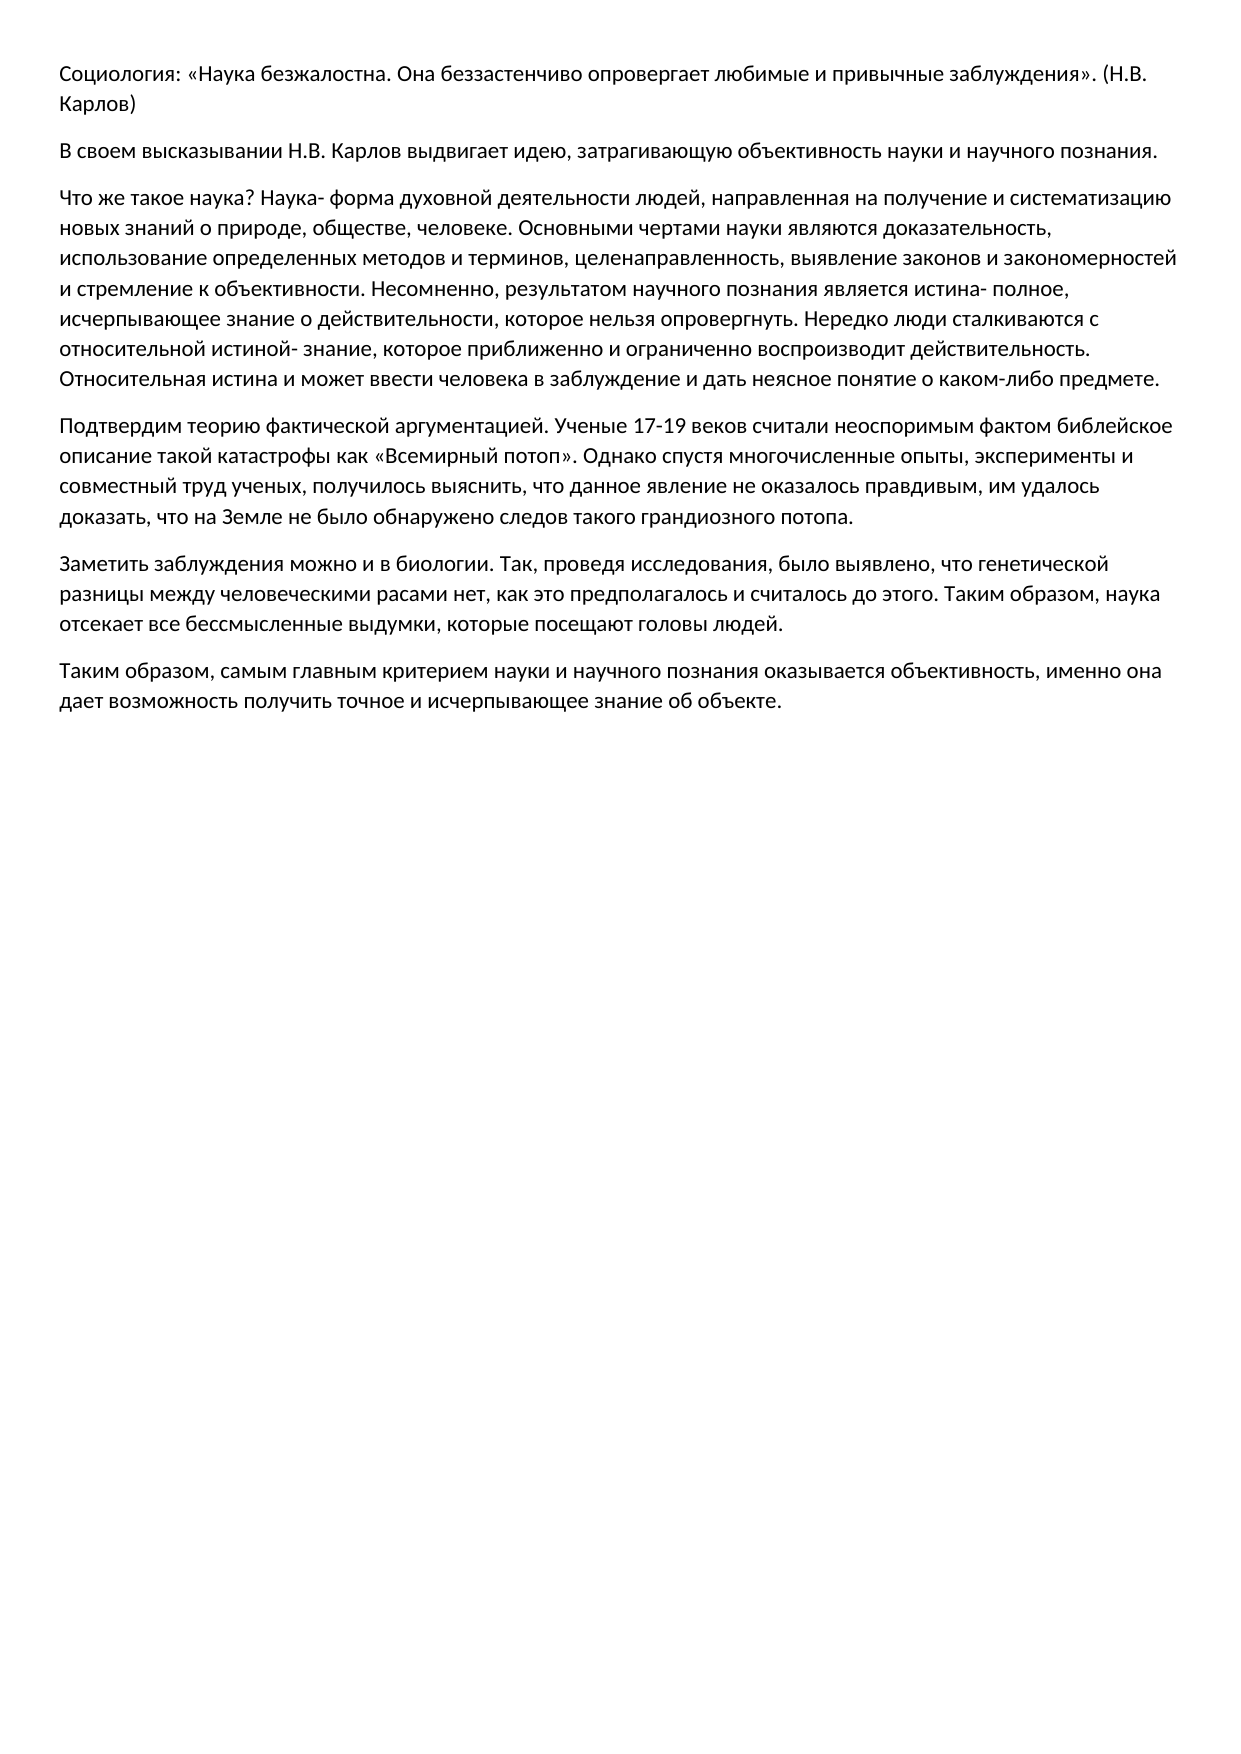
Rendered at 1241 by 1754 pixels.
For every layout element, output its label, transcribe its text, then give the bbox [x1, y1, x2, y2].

text Таким образом, самым главным критерием науки и научного познания оказывается объективность, именно она дает возможность получить точное и исчерпывающее знание об объекте. [59, 656, 1181, 714]
text Что же такое наука? Наука- форма духовной деятельности людей, направленная на получение и систематизацию новых знаний о природе, обществе, человеке. Основными чертами науки являются доказательность, использование определенных методов и терминов, целенаправленность, выявление законов и закономерностей и стремление к объективности. Несомненно, результатом научного познания является истина- полное, исчерпывающее знание о действительности, которое нельзя опровергнуть. Нередко люди сталкиваются с относительной истиной- знание, которое приближенно и ограниченно воспроизводит действительность. Относительная истина и может ввести человека в заблуждение и дать неясное понятие о каком-либо предмете. [59, 183, 1181, 392]
text В своем высказывании Н.В. Карлов выдвигает идею, затрагивающую объективность науки и научного познания. [59, 136, 1181, 164]
text Подтвердим теорию фактической аргументацией. Ученые 17-19 веков считали неоспоримым фактом библейское описание такой катастрофы как «Всемирный потоп». Однако спустя многочисленные опыты, эксперименты и совместный труд ученых, получилось выяснить, что данное явление не оказалось правдивым, им удалось доказать, что на Земле не было обнаружено следов такого грандиозного потопа. [59, 411, 1181, 530]
text Заметить заблуждения можно и в биологии. Так, проведя исследования, было выявлено, что генетической разницы между человеческими расами нет, как это предполагалось и считалось до этого. Таким образом, наука отсекает все бессмысленные выдумки, которые посещают головы людей. [59, 549, 1181, 637]
text Социология: «Наука безжалостна. Она беззастенчиво опровергает любимые и привычные заблуждения». (Н.В. Карлов) [59, 59, 1181, 117]
